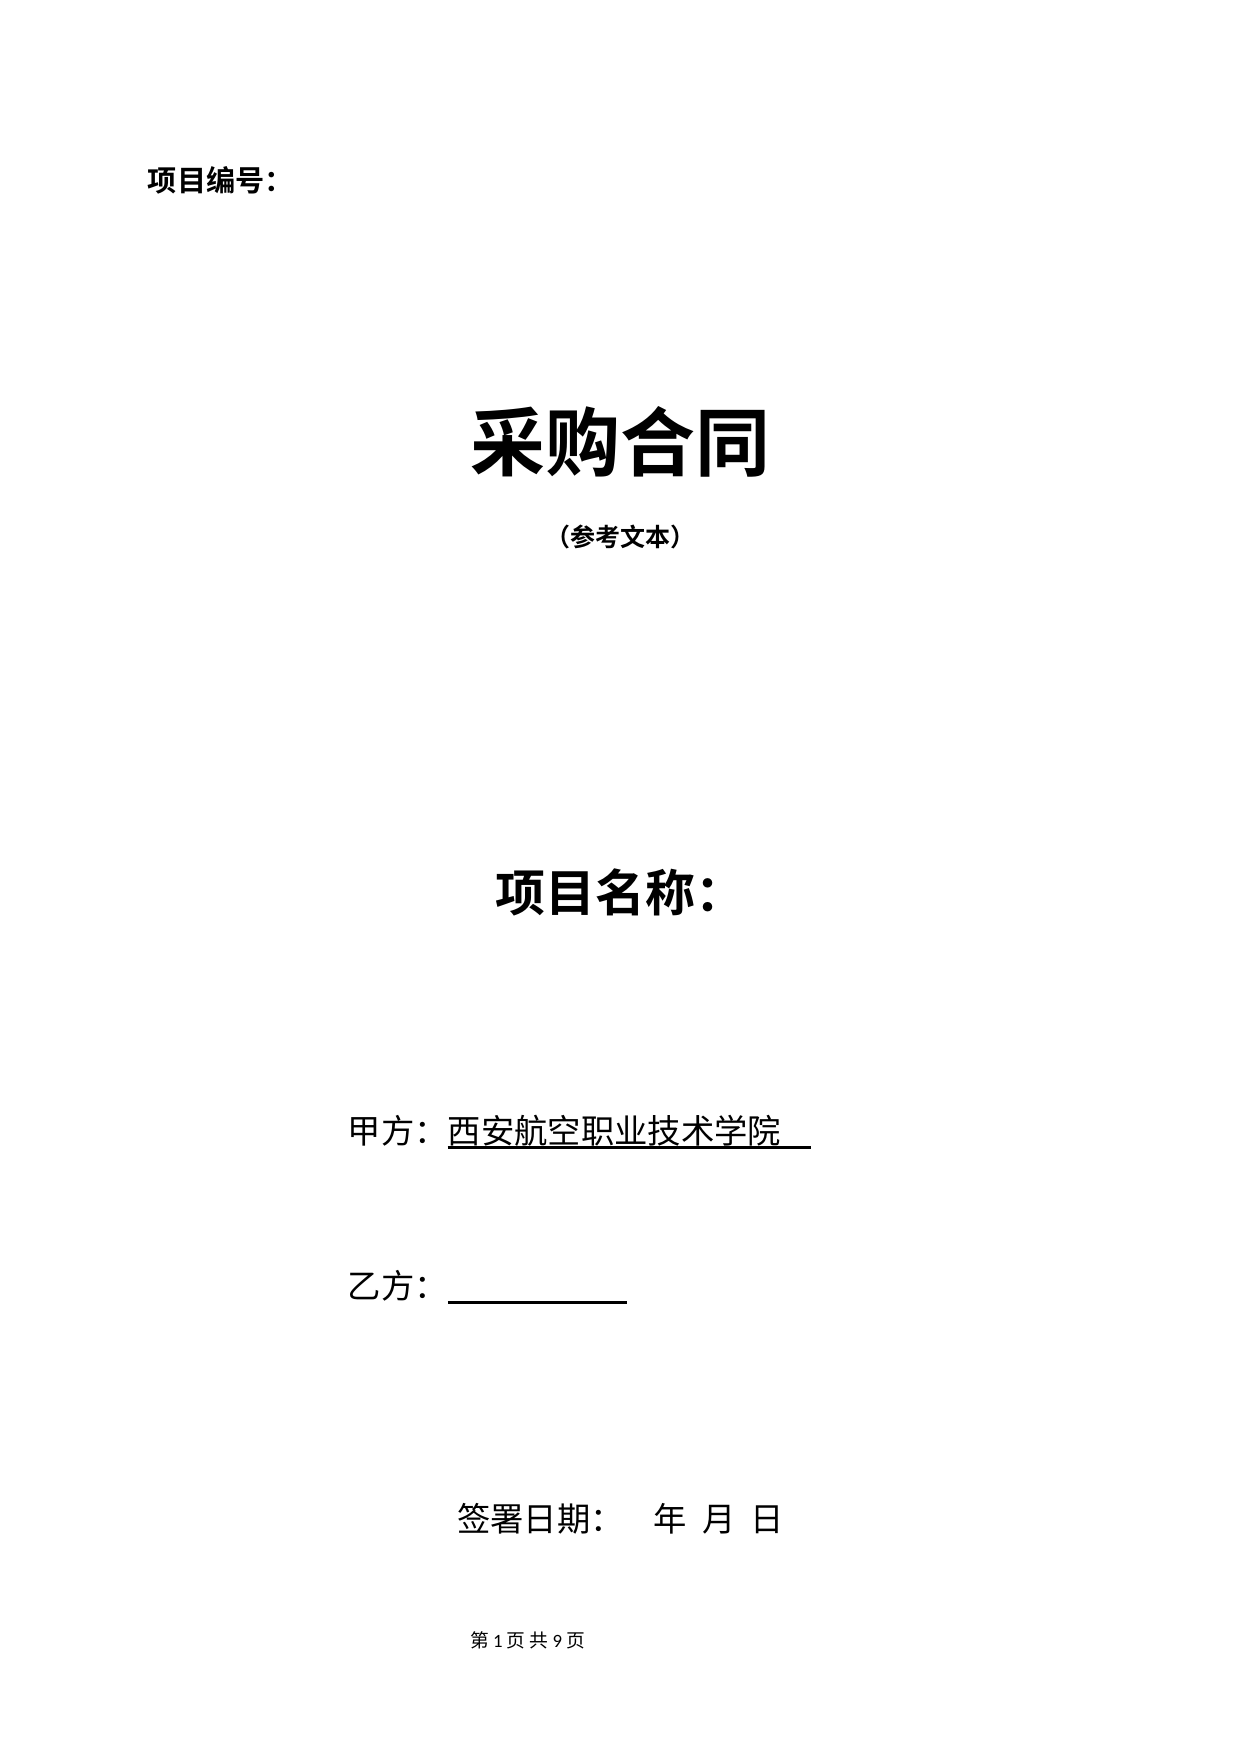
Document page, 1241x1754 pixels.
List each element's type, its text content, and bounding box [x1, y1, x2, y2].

text 采购合同 [148, 373, 1093, 503]
text 甲方：西安航空职业技术学院 [148, 1097, 1093, 1162]
text 项目名称： [148, 853, 1093, 926]
text 签署日期： 年 月 日 [148, 1484, 1093, 1549]
text 项目编号： [148, 146, 1093, 211]
text 乙方： [148, 1252, 1093, 1317]
text （参考文本） [148, 503, 1093, 568]
